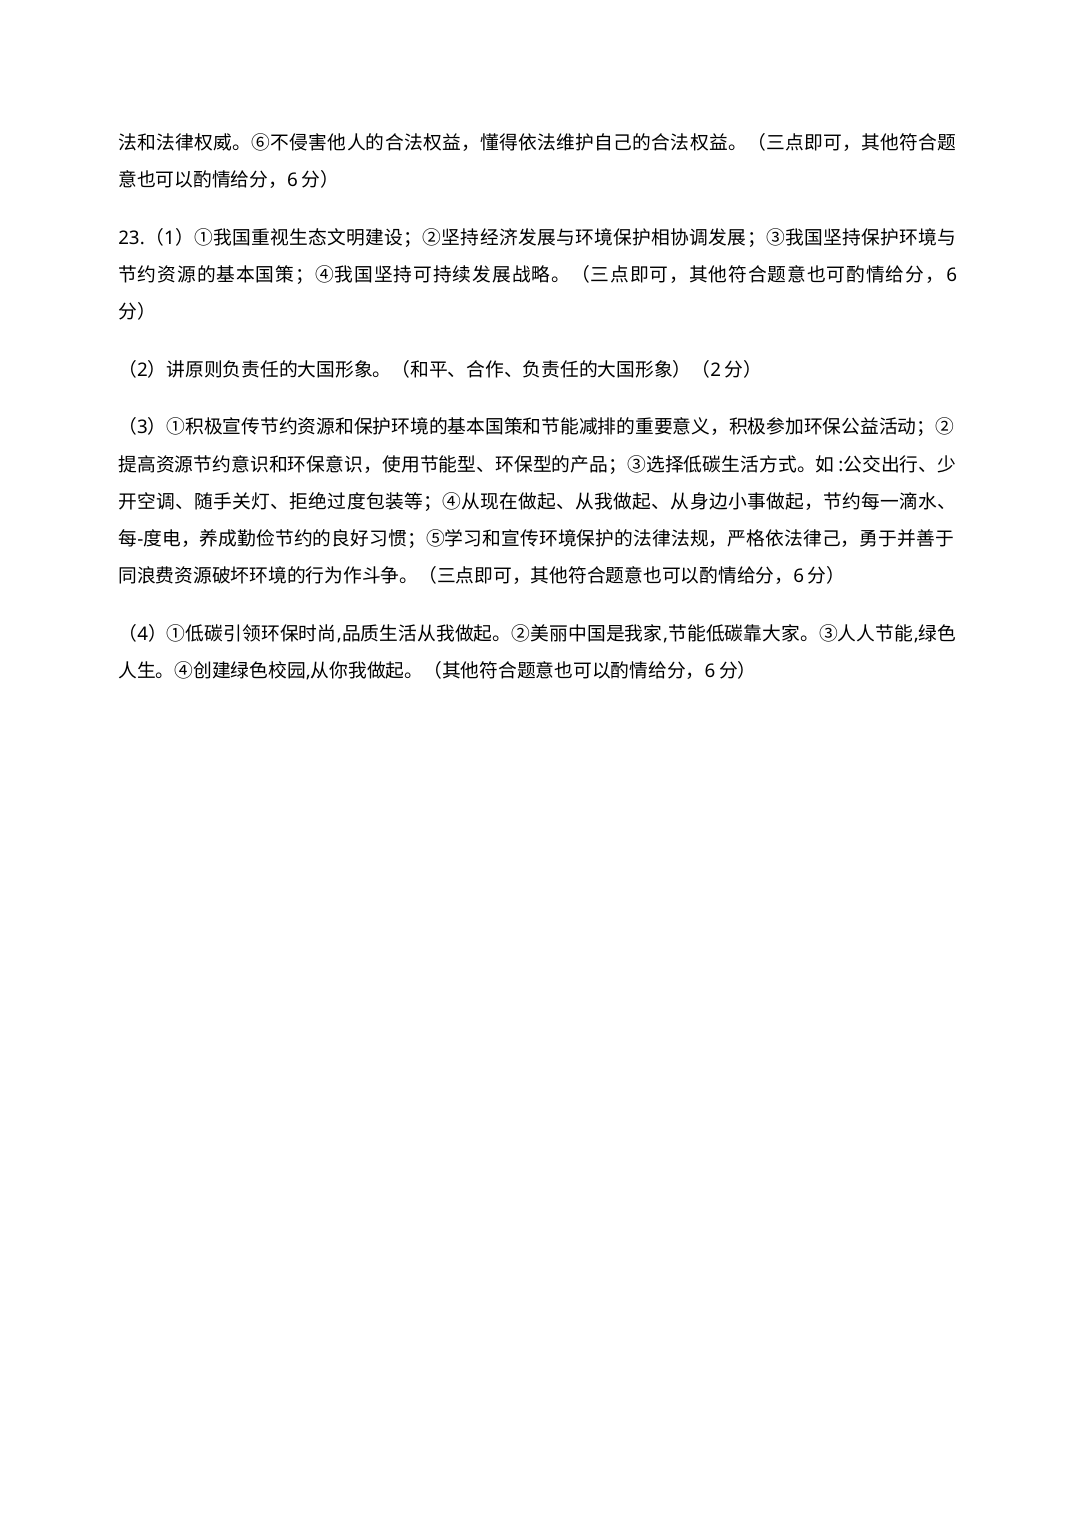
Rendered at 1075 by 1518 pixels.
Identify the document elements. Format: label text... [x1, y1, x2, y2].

text （3）①积极宣传节约资源和保护环境的基本国策和节能减排的重要意义，积极参加环保公益活动；②提高资源节约意识和环保意识，使用节能型、环保型的产品；③选择低碳生活方式。如:公交出行、少开空调、随手关灯、拒绝过度包装等；④从现在做起、从我做起、从身边小事做起，节约每一滴水、每-度电，养成勤俭节约的良好习惯；⑤学习和宣传环境保护的法律法规，严格依法律己，勇于并善于同浪费资源破坏环境的行为作斗争。（三点即可，其他符合题意也可以酌情给分，6分） [118, 409, 957, 591]
text 23.（1）①我国重视生态文明建设；②坚持经济发展与环境保护相协调发展；③我国坚持保护环境与节约资源的基本国策；④我国坚持可持续发展战略。（三点即可，其他符合题意也可酌情给分，6分） [118, 220, 957, 327]
text （4）①低碳引领环保时尚,品质生活从我做起。②美丽中国是我家,节能低碳靠大家。③人人节能,绿色人生。④创建绿色校园,从你我做起。（其他符合题意也可以酌情给分，6分） [118, 616, 957, 686]
text （2）讲原则负责任的大国形象。（和平、合作、负责任的大国形象）（2分） [118, 352, 957, 384]
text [118, 125, 957, 195]
